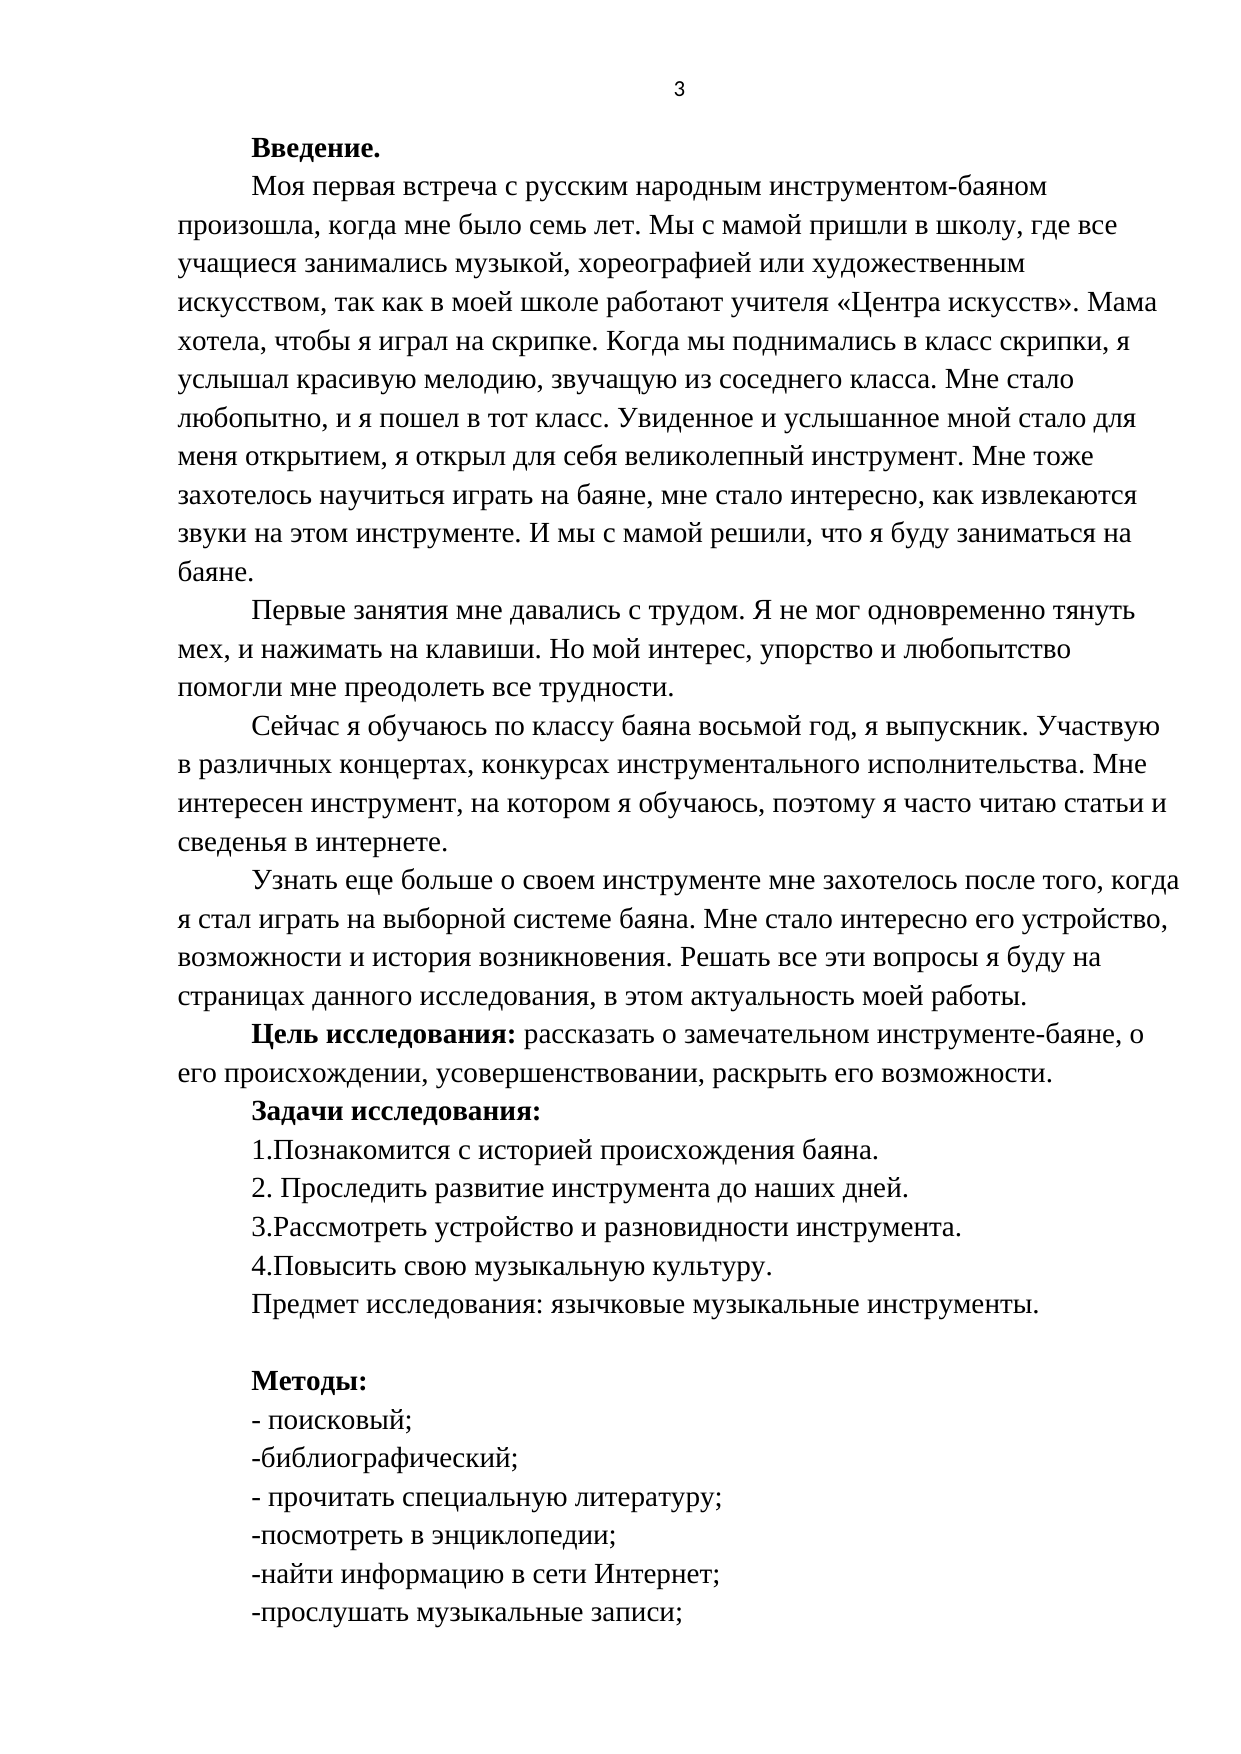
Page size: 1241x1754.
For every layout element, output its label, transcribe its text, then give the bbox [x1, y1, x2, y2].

text -найти информацию в сети Интернет; [177, 1556, 1181, 1589]
text 2. Проследить развитие инструмента до наших дней. [177, 1171, 1181, 1204]
text Введение. [177, 130, 1181, 163]
text -библиографический; [177, 1440, 1181, 1474]
text - поисковый; [177, 1402, 1181, 1435]
text Узнать еще больше о своем инструменте мне захотелось после того, когда я стал играть на выборной системе баяна. Мне стало интересно его устройство, возможности и история возникновения. Решать все эти вопросы я буду на страницах данного исследования, в этом актуальность моей работы. [177, 862, 1181, 1011]
text 3.Рассмотреть устройство и разновидности инструмента. [177, 1209, 1181, 1243]
text 1.Познакомится с историей происхождения баяна. [177, 1132, 1181, 1166]
text -посмотреть в энциклопедии; [177, 1517, 1181, 1551]
text Цель исследования: рассказать о замечательном инструменте-баяне, о его происхождении, усовершенствовании, раскрыть его возможности. [177, 1016, 1181, 1088]
text Моя первая встреча с русским народным инструментом-баяном произошла, когда мне было семь лет. Мы с мамой пришли в школу, где все учащиеся занимались музыкой, хореографией или художественным искусством, так как в моей школе работают учителя «Центра искусств». Мама хотела, чтобы я играл на скрипке. Когда мы поднимались в класс скрипки, я услышал красивую мелодию, звучащую из соседнего класса. Мне стало любопытно, и я пошел в тот класс. Увиденное и услышанное мной стало для меня открытием, я открыл для себя великолепный инструмент. Мне тоже захотелось научиться играть на баяне, мне стало интересно, как извлекаются звуки на этом инструменте. И мы с мамой решили, что я буду заниматься на баяне. [177, 168, 1181, 587]
text Первые занятия мне давались с трудом. Я не мог одновременно тянуть мех, и нажимать на клавиши. Но мой интерес, упорство и любопытство помогли мне преодолеть все трудности. [177, 592, 1181, 703]
text Задачи исследования: [177, 1093, 1181, 1127]
text Методы: [177, 1363, 1181, 1397]
text Сейчас я обучаюсь по классу баяна восьмой год, я выпускник. Участвую в различных концертах, конкурсах инструментального исполнительства. Мне интересен инструмент, на котором я обучаюсь, поэтому я часто читаю статьи и сведенья в интернете. [177, 708, 1181, 857]
text -прослушать музыкальные записи; [177, 1594, 1181, 1628]
text 4.Повысить свою музыкальную культуру. [177, 1248, 1181, 1281]
text Предмет исследования: язычковые музыкальные инструменты. [177, 1286, 1181, 1320]
text - прочитать специальную литературу; [177, 1479, 1181, 1512]
